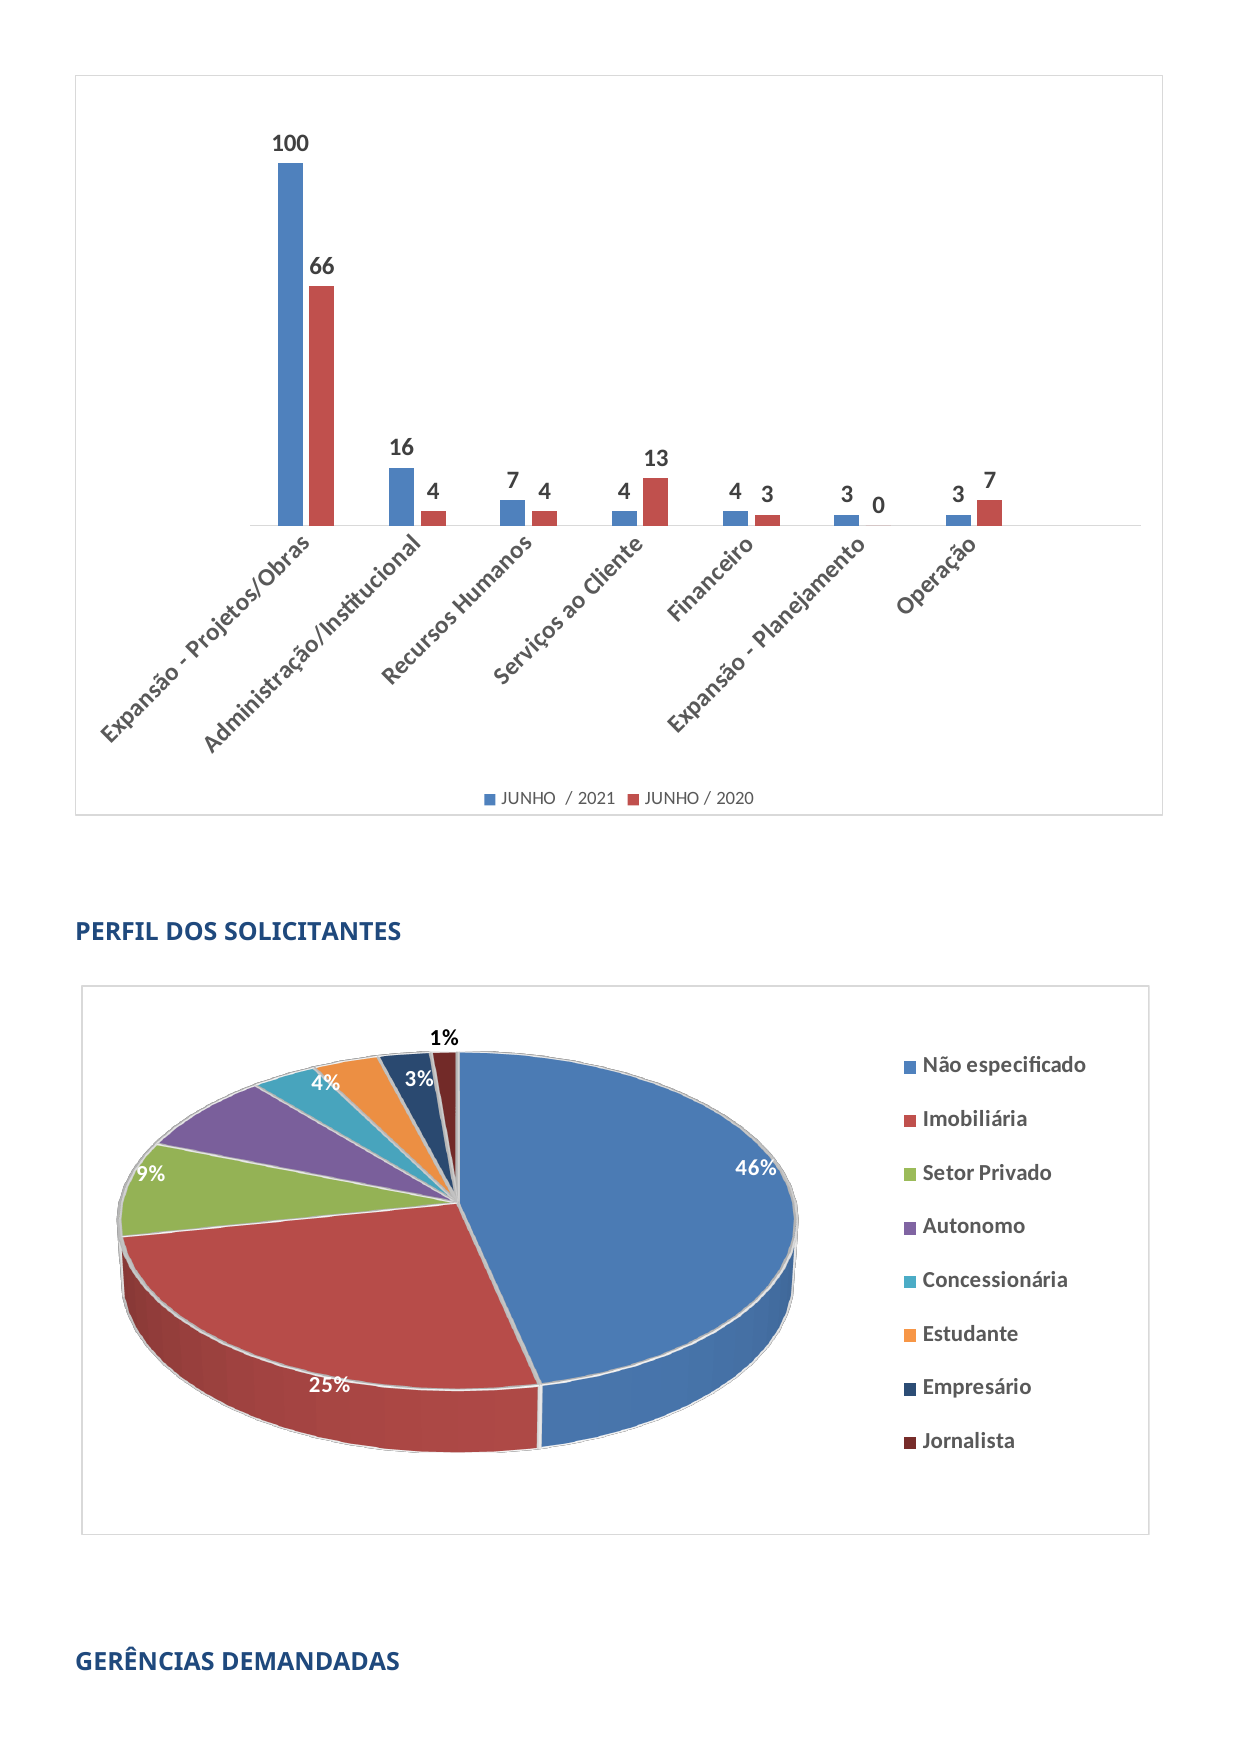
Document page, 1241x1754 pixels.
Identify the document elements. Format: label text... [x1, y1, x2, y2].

text GERÊNCIAS DEMANDADAS [75, 1644, 1165, 1678]
text PERFIL DOS SOLICITANTES [75, 913, 1165, 948]
